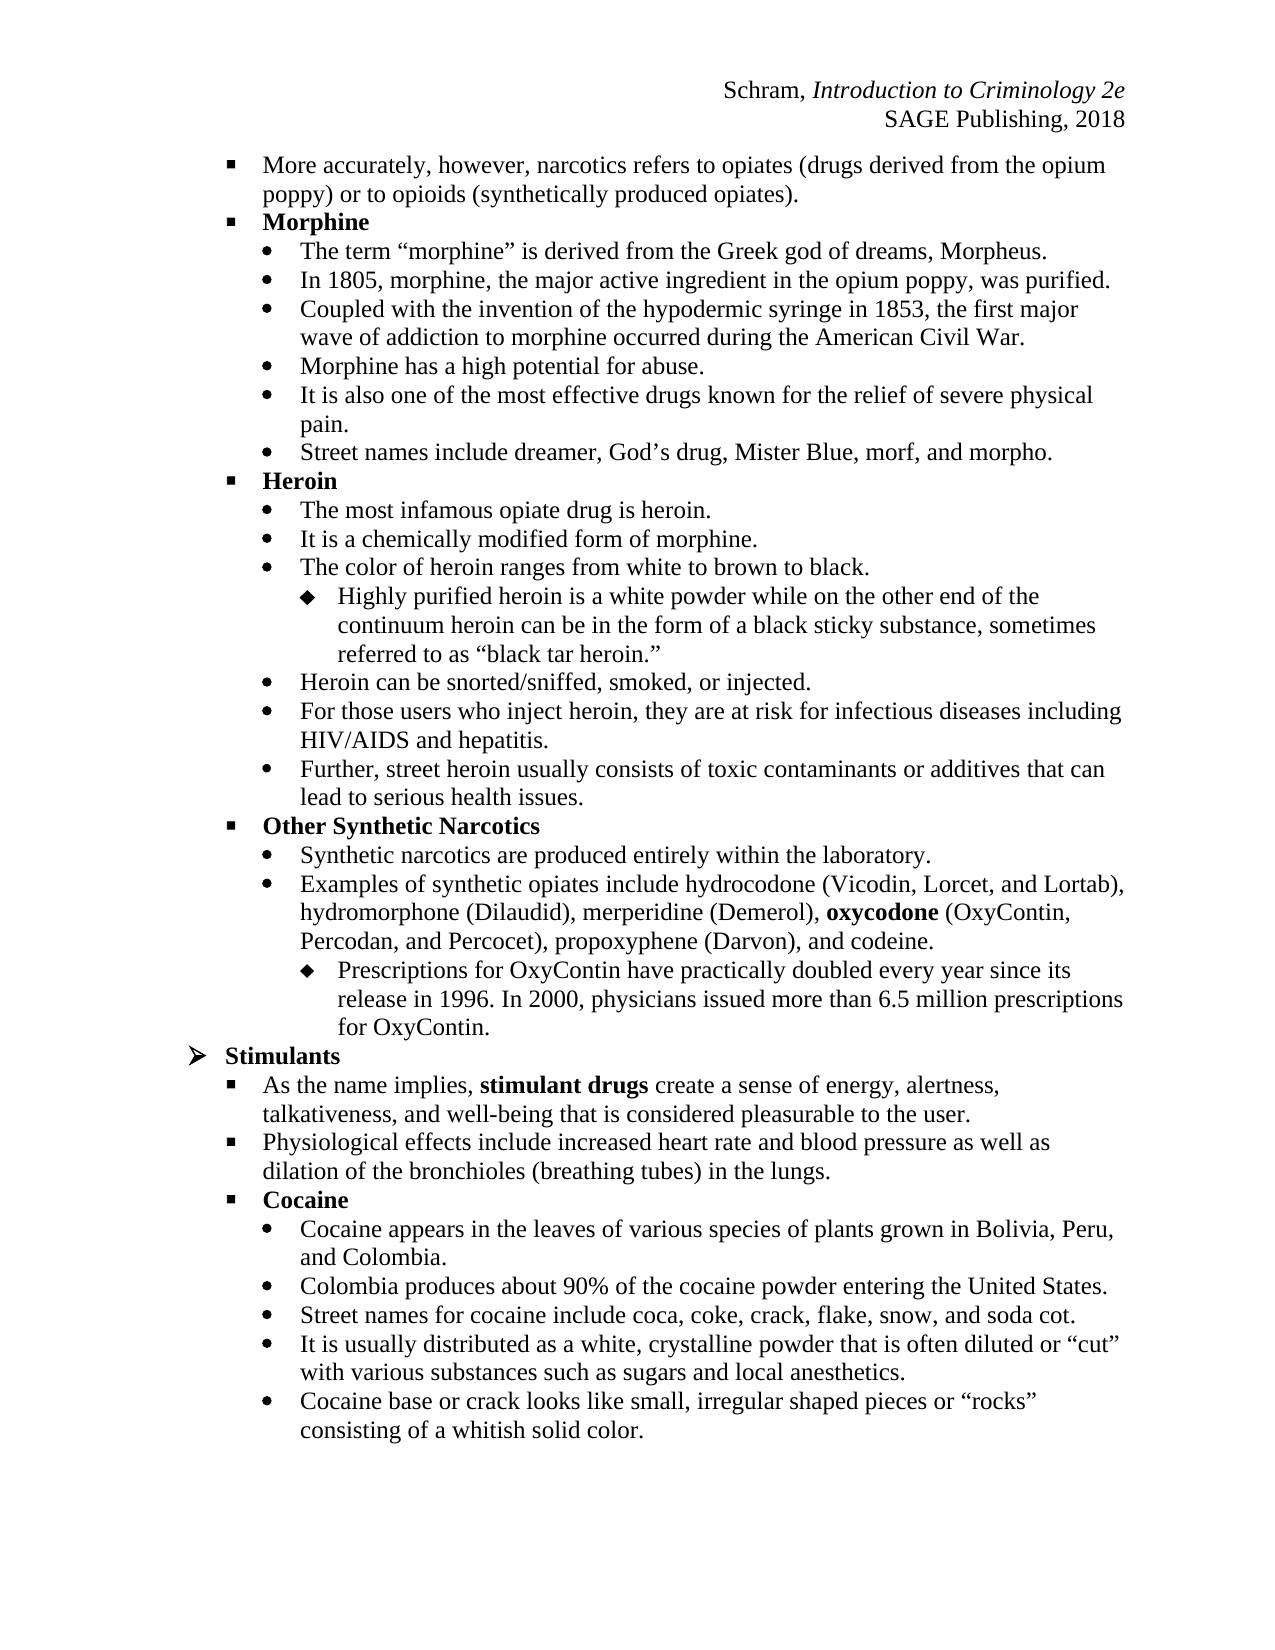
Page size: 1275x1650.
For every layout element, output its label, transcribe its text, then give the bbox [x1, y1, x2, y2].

list Cocaine [225, 1185, 1125, 1214]
list As the name implies, stimulant drugs create a sense of energy, alertness, talkativeness, and well-being that is considered pleasurable to the user. [225, 1070, 1125, 1127]
list The color of heroin ranges from white to brown to black. [262, 552, 1125, 581]
list Morphine [225, 207, 1125, 236]
list Morphine has a high potential for abuse. [262, 351, 1125, 380]
list Prescriptions for OxyContin have practically doubled every year since its release in 1996. In 2000, physicians issued more than 6.5 million prescriptions for OxyContin. [300, 955, 1125, 1041]
list Heroin can be snorted/sniffed, smoked, or injected. [262, 667, 1125, 696]
list Cocaine base or crack looks like small, irregular shaped pieces or “rocks” consisting of a whitish solid color. [262, 1386, 1125, 1444]
list Examples of synthetic opiates include hydrocodone (Vicodin, Lorcet, and Lortab), hydromorphone (Dilaudid), merperidine (Demerol), oxycodone (OxyContin, Percodan, and Percocet), propoxyphene (Darvon), and codeine. [262, 869, 1125, 955]
list Further, street heroin usually consists of toxic contaminants or additives that can lead to serious health issues. [262, 754, 1125, 811]
list Colombia produces about 90% of the cocaine powder entering the United States. [262, 1271, 1125, 1300]
list Street names include dreamer, God’s drug, Mister Blue, morf, and morpho. [262, 437, 1125, 466]
list Coupled with the invention of the hypodermic syringe in 1853, the first major wave of addiction to morphine occurred during the American Civil War. [262, 294, 1125, 351]
list The most infamous opiate drug is heroin. [262, 495, 1125, 524]
list Cocaine appears in the leaves of various species of plants grown in Bolivia, Peru, and Colombia. [262, 1214, 1125, 1271]
list In 1805, morphine, the major active ingredient in the opium poppy, was purified. [262, 265, 1125, 294]
list Synthetic narcotics are produced entirely within the laboratory. [262, 840, 1125, 869]
list Physiological effects include increased heart rate and blood pressure as well as dilation of the bronchioles (breathing tubes) in the lungs. [225, 1127, 1125, 1185]
list It is a chemically modified form of morphine. [262, 524, 1125, 552]
list For those users who inject heroin, they are at risk for infectious diseases including HIV/AIDS and hepatitis. [262, 696, 1125, 754]
list Stimulants [187, 1041, 1125, 1070]
list It is also one of the most effective drugs known for the relief of severe physical pain. [262, 380, 1125, 437]
list It is usually distributed as a white, crystalline powder that is often diluted or “cut” with various substances such as sugars and local anesthetics. [262, 1329, 1125, 1386]
list Street names for cocaine include coca, coke, crack, flake, snow, and soda cot. [262, 1300, 1125, 1329]
list Heroin [225, 466, 1125, 495]
list Highly purified heroin is a white powder while on the other end of the continuum heroin can be in the form of a black sticky substance, sometimes referred to as “black tar heroin.” [300, 581, 1125, 667]
list The term “morphine” is derived from the Greek god of dreams, Morpheus. [262, 236, 1125, 265]
list More accurately, however, narcotics refers to opiates (drugs derived from the opium poppy) or to opioids (synthetically produced opiates). [225, 150, 1125, 207]
list Other Synthetic Narcotics [225, 811, 1125, 840]
